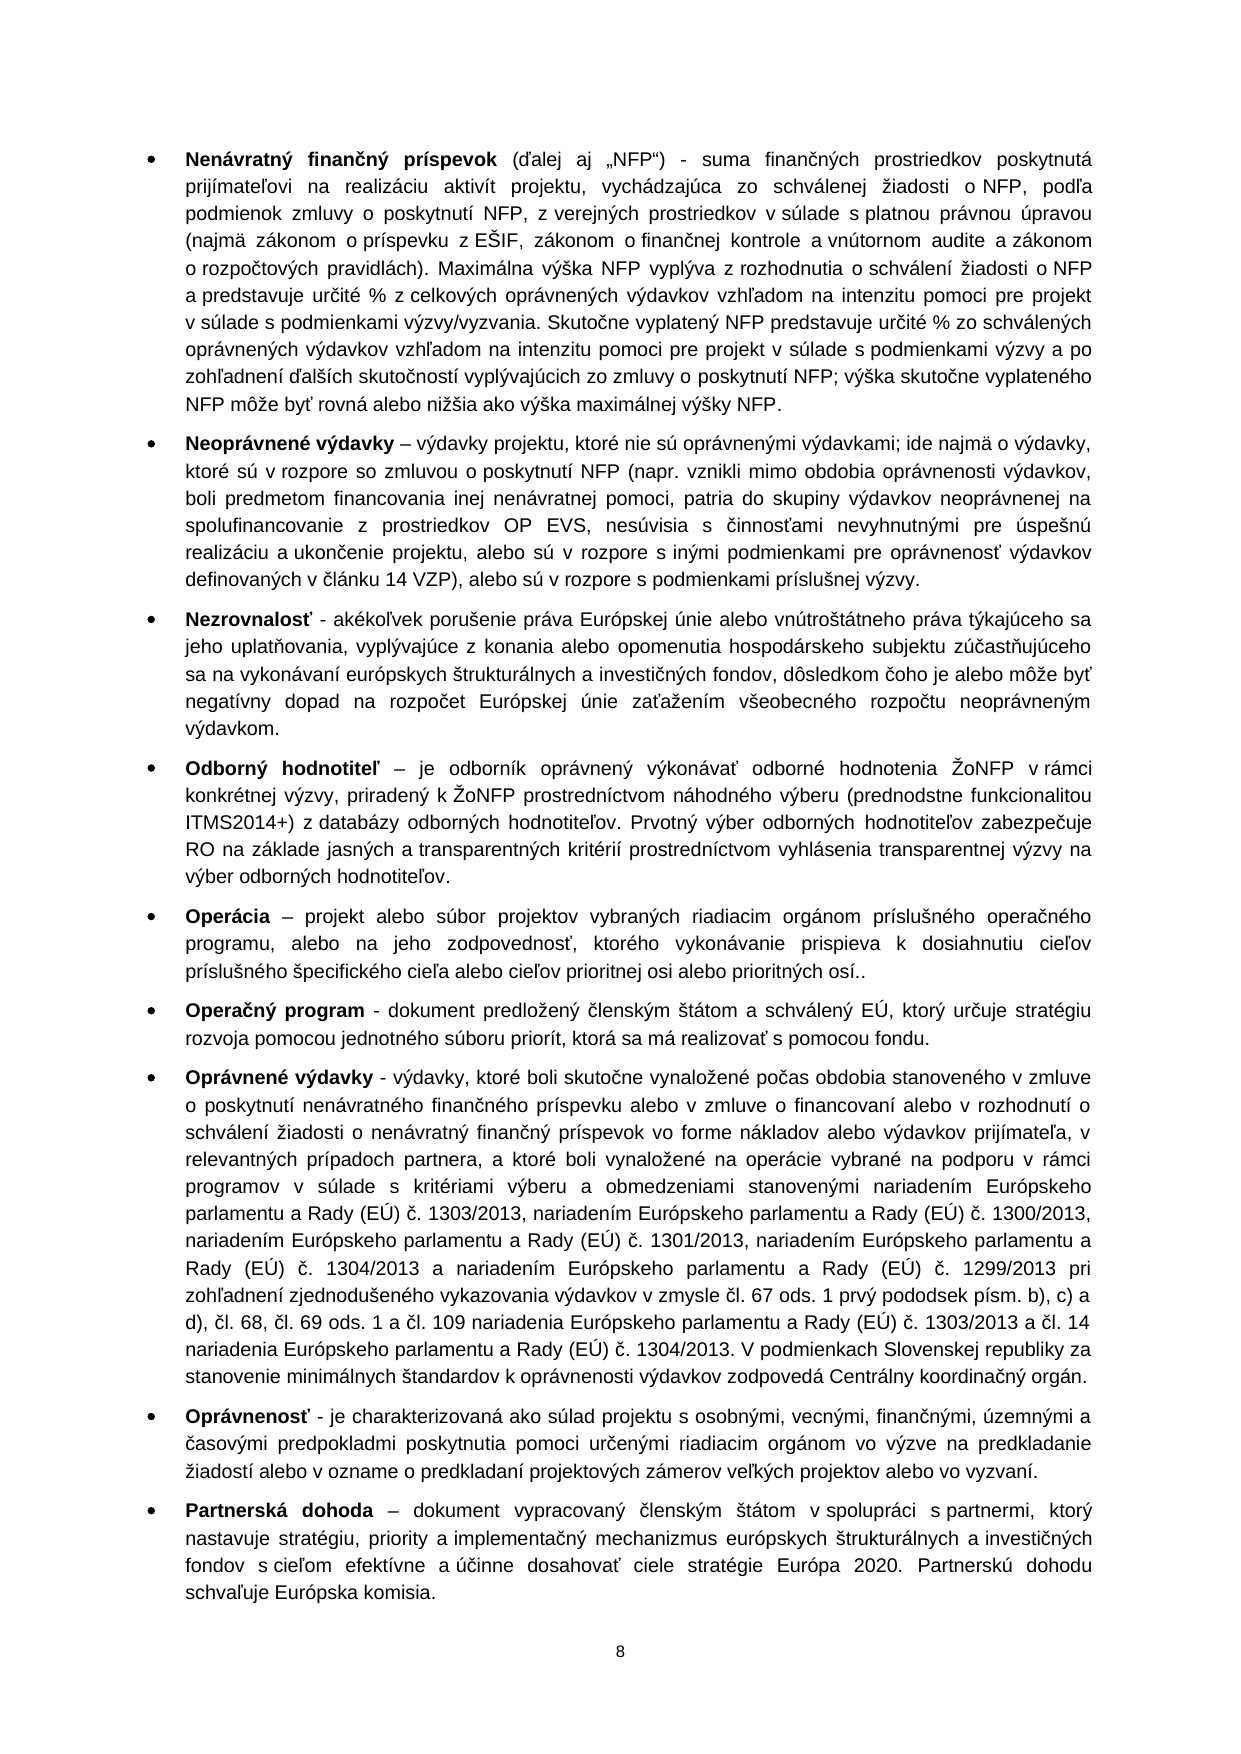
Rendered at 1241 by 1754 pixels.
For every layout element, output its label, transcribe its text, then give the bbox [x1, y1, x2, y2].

list Partnerská dohoda – dokument vypracovaný členským štátom v spolupráci s partnermi, ktorý nastavuje stratégiu, priority a implementačný mechanizmus európskych štrukturálnych a investičných fondov s cieľom efektívne a účinne dosahovať ciele stratégie Európa 2020. Partnerskú dohodu schvaľuje Európska komisia. [148, 1499, 1092, 1603]
list Nezrovnalosť - akékoľvek porušenie práva Európskej únie alebo vnútroštátneho práva týkajúceho sa jeho uplatňovania, vyplývajúce z konania alebo opomenutia hospodárskeho subjektu zúčastňujúceho sa na vykonávaní európskych štrukturálnych a investičných fondov, dôsledkom čoho je alebo môže byť negatívny dopad na rozpočet Európskej únie zaťažením všeobecného rozpočtu neoprávneným výdavkom. [148, 608, 1092, 739]
list Operácia – projekt alebo súbor projektov vybraných riadiacim orgánom príslušného operačného programu, alebo na jeho zodpovednosť, ktorého vykonávanie prispieva k dosiahnutiu cieľov príslušného špecifického cieľa alebo cieľov prioritnej osi alebo prioritných osí.. [148, 905, 1092, 982]
list Oprávnenosť - je charakterizovaná ako súlad projektu s osobnými, vecnými, finančnými, územnými a časovými predpokladmi poskytnutia pomoci určenými riadiacim orgánom vo výzve na predkladanie žiadostí alebo v ozname o predkladaní projektových zámerov veľkých projektov alebo vo vyzvaní. [148, 1405, 1092, 1482]
list Odborný hodnotiteľ – je odborník oprávnený výkonávať odborné hodnotenia ŽoNFP v rámci konkrétnej výzvy, priradený k ŽoNFP prostredníctvom náhodného výberu (prednodstne funkcionalitou ITMS2014+) z databázy odborných hodnotiteľov. Prvotný výber odborných hodnotiteľov zabezpečuje RO na základe jasných a transparentných kritérií prostredníctvom vyhlásenia transparentnej výzvy na výber odborných hodnotiteľov. [148, 756, 1092, 888]
list Neoprávnené výdavky – výdavky projektu, ktoré nie sú oprávnenými výdavkami; ide najmä o výdavky, ktoré sú v rozpore so zmluvou o poskytnutí NFP (napr. vznikli mimo obdobia oprávnenosti výdavkov, boli predmetom financovania inej nenávratnej pomoci, patria do skupiny výdavkov neoprávnenej na spolufinancovanie z prostriedkov OP EVS, nesúvisia s činnosťami nevyhnutnými pre úspešnú realizáciu a ukončenie projektu, alebo sú v rozpore s inými podmienkami pre oprávnenosť výdavkov definovaných v článku 14 VZP), alebo sú v rozpore s podmienkami príslušnej výzvy. [148, 432, 1092, 591]
list Nenávratný finančný príspevok (ďalej aj „NFP“) - suma finančných prostriedkov poskytnutá prijímateľovi na realizáciu aktivít projektu, vychádzajúca zo schválenej žiadosti o NFP, podľa podmienok zmluvy o poskytnutí NFP, z verejných prostriedkov v súlade s platnou právnou úpravou (najmä zákonom o príspevku z EŠIF, zákonom o finančnej kontrole a vnútornom audite a zákonom o rozpočtových pravidlách). Maximálna výška NFP vyplýva z rozhodnutia o schválení žiadosti o NFP a predstavuje určité % z celkových oprávnených výdavkov vzhľadom na intenzitu pomoci pre projekt v súlade s podmienkami výzvy/vyzvania. Skutočne vyplatený NFP predstavuje určité % zo schválených oprávnených výdavkov vzhľadom na intenzitu pomoci pre projekt v súlade s podmienkami výzvy a po zohľadnení ďalších skutočností vyplývajúcich zo zmluvy o poskytnutí NFP; výška skutočne vyplateného NFP môže byť rovná alebo nižšia ako výška maximálnej výšky NFP. [148, 148, 1092, 415]
list Operačný program - dokument predložený členským štátom a schválený EÚ, ktorý určuje stratégiu rozvoja pomocou jednotného súboru priorít, ktorá sa má realizovať s pomocou fondu. [148, 999, 1092, 1049]
list Oprávnené výdavky - výdavky, ktoré boli skutočne vynaložené počas obdobia stanoveného v zmluve o poskytnutí nenávratného finančného príspevku alebo v zmluve o financovaní alebo v rozhodnutí o schválení žiadosti o nenávratný finančný príspevok vo forme nákladov alebo výdavkov prijímateľa, v relevantných prípadoch partnera, a ktoré boli vynaložené na operácie vybrané na podporu v rámci programov v súlade s kritériami výberu a obmedzeniami stanovenými nariadením Európskeho parlamentu a Rady (EÚ) č. 1303/2013, nariadením Európskeho parlamentu a Rady (EÚ) č. 1300/2013, nariadením Európskeho parlamentu a Rady (EÚ) č. 1301/2013, nariadením Európskeho parlamentu a Rady (EÚ) č. 1304/2013 a nariadením Európskeho parlamentu a Rady (EÚ) č. 1299/2013 pri zohľadnení zjednodušeného vykazovania výdavkov v zmysle čl. 67 ods. 1 prvý pododsek písm. b), c) a d), čl. 68, čl. 69 ods. 1 a čl. 109 nariadenia Európskeho parlamentu a Rady (EÚ) č. 1303/2013 a čl. 14 nariadenia Európskeho parlamentu a Rady (EÚ) č. 1304/2013. V podmienkach Slovenskej republiky za stanovenie minimálnych štandardov k oprávnenosti výdavkov zodpovedá Centrálny koordinačný orgán. [148, 1066, 1092, 1388]
